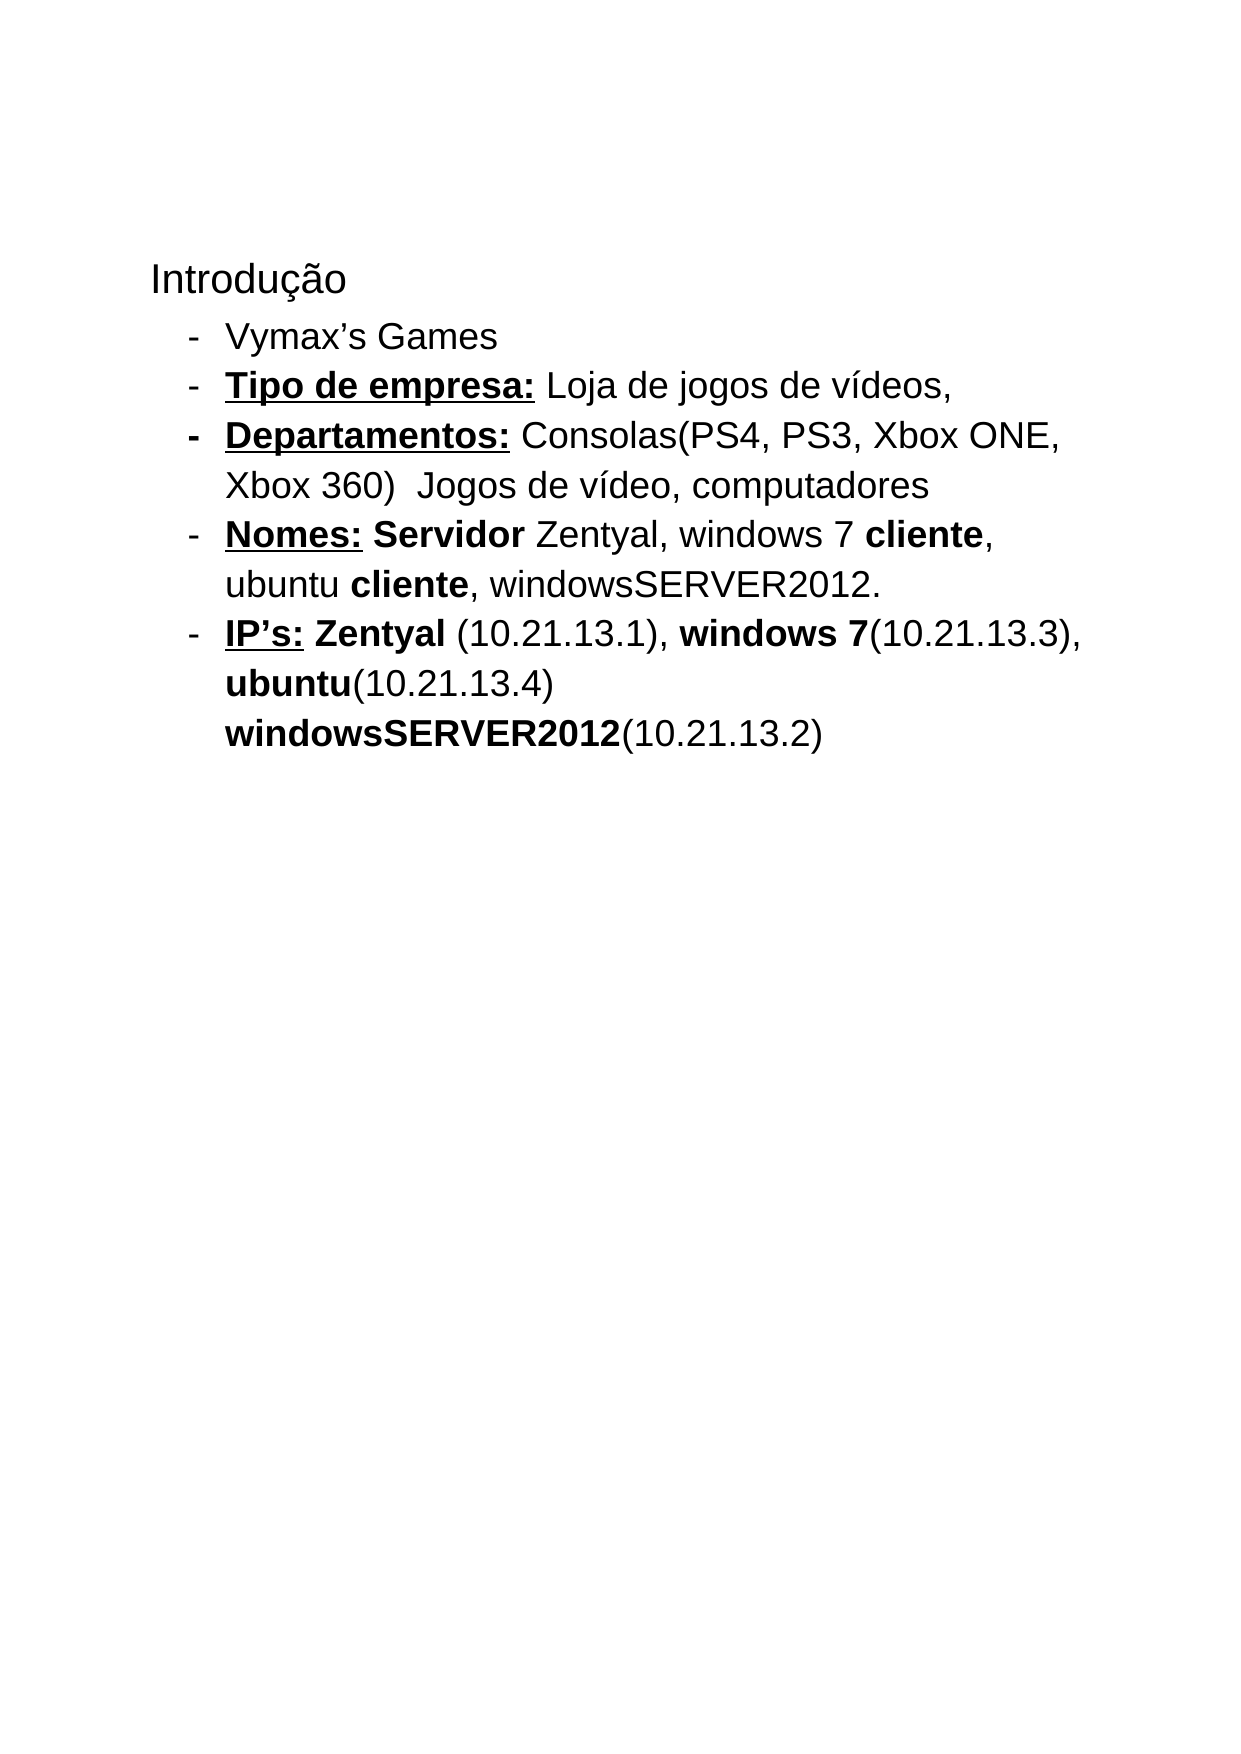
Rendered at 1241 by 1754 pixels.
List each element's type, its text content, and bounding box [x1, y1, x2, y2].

list Nomes: Servidor Zentyal, windows 7 cliente, ubuntu cliente, windowsSERVER2012. [187, 512, 1090, 605]
subtitle Introdução [150, 254, 929, 302]
list Departamentos: Consolas(PS4, PS3, Xbox ONE, Xbox 360) Jogos de vídeo, computadores [187, 413, 1090, 506]
list IP’s: Zentyal (10.21.13.1), windows 7(10.21.13.3), ubuntu(10.21.13.4) windowsSERVER2012(10.21.13.2) [187, 612, 1090, 754]
list Tipo de empresa: Loja de jogos de vídeos, [187, 364, 1090, 407]
title Vymax’s Games [187, 314, 929, 357]
